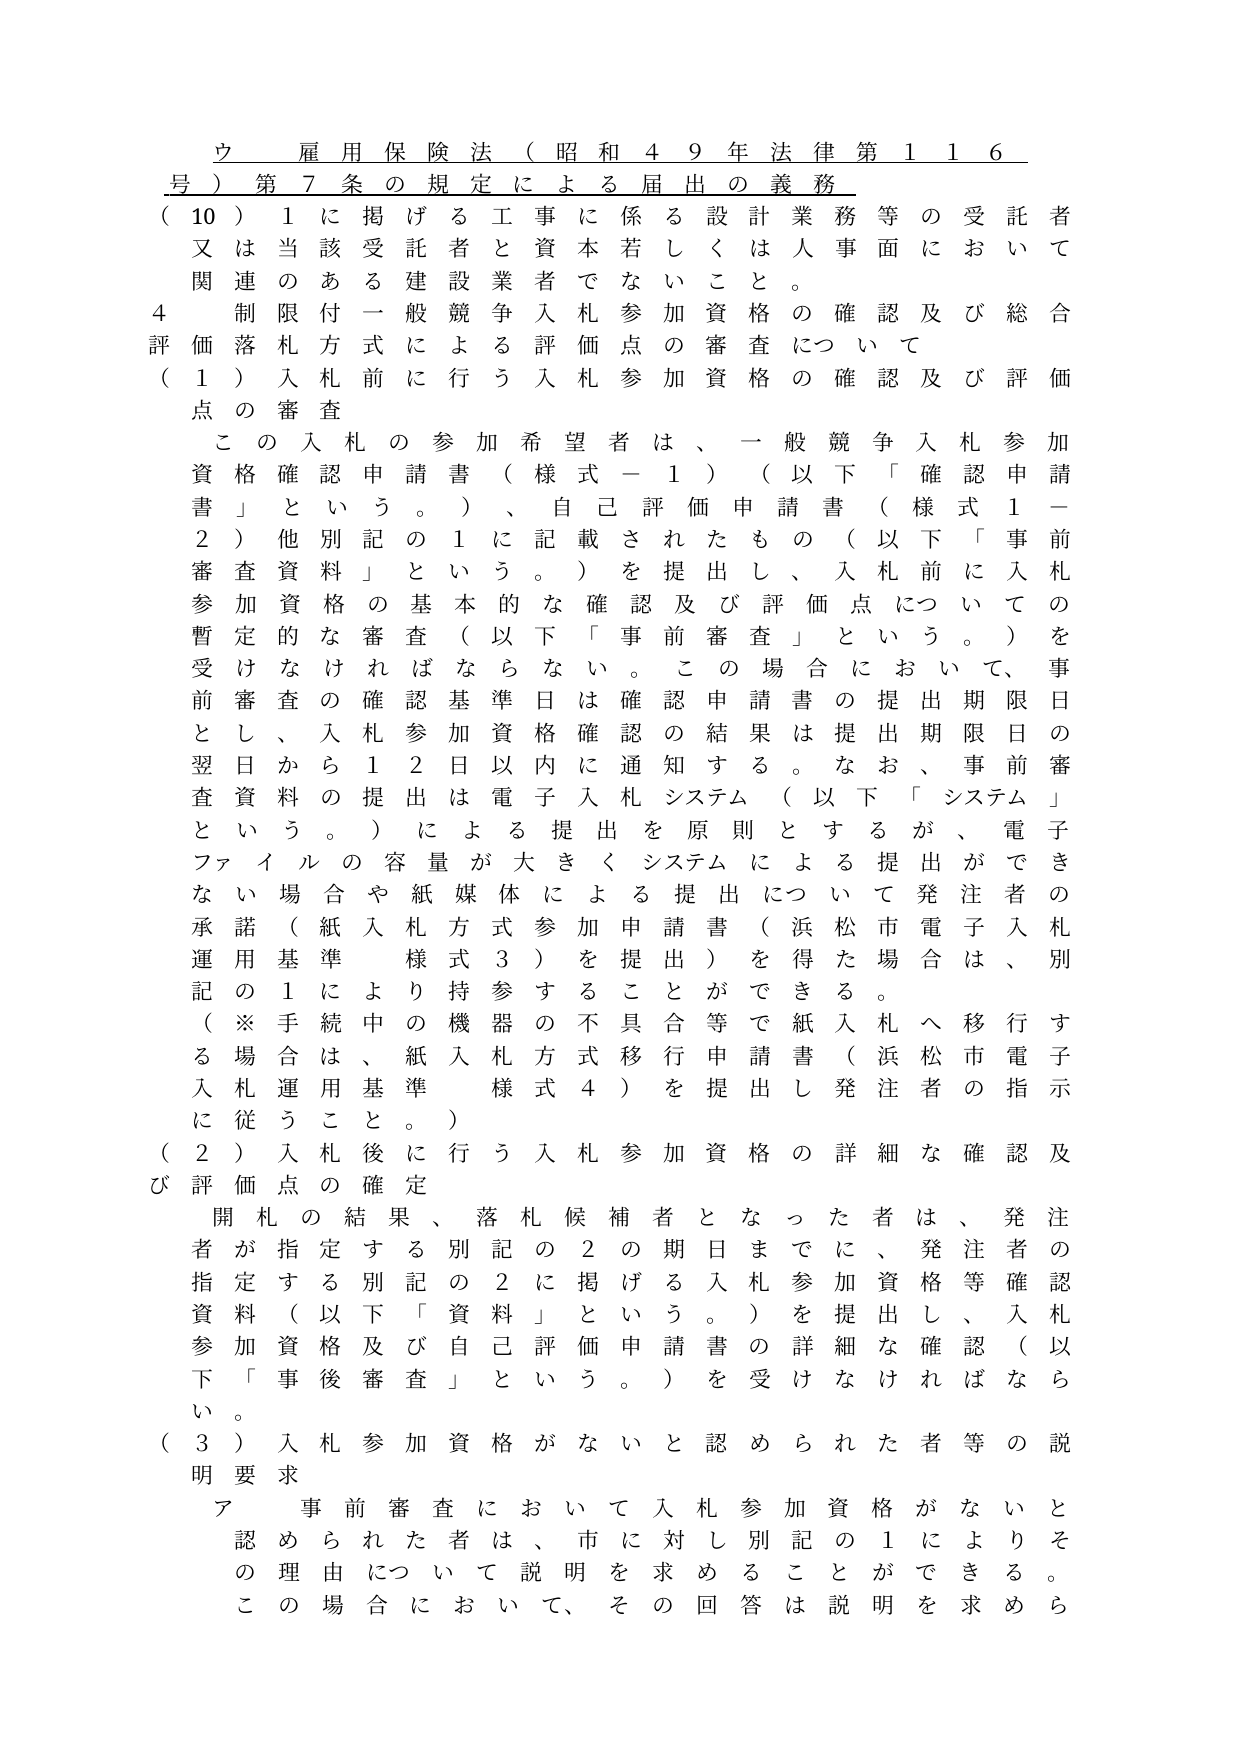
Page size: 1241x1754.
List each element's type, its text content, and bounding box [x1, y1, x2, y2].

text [193, 1491, 1092, 1620]
text ウ 雇用保険法（昭和４９年法律第１１６号）第７条の規定による届出の義務 [164, 134, 1092, 199]
text （１）入札前に行う入札参加資格の確認及び評価点の審査 [148, 360, 1092, 425]
text ４ 制限付一般競争入札参加資格の確認及び総合評価落札方式による評価点の審査について [148, 296, 1092, 360]
text （10）１に掲げる工事に係る設計業務等の受託者又は当該受託者と資本若しくは人事面において関連のある建設業者でないこと。 [148, 199, 1092, 296]
text （３）入札参加資格がないと認められた者等の説明要求 [148, 1426, 1092, 1491]
text （※手続中の機器の不具合等で紙入札へ移行する場合は、紙入札方式移行申請書（浜松市電子入札運用基準 様式４）を提出し発注者の指示に従うこと。） [170, 1006, 1092, 1135]
text （２）入札後に行う入札参加資格の詳細な確認及び評価点の確定 [148, 1135, 1092, 1200]
text この入札の参加希望者は、一般競争入札参加資格確認申請書（様式－１）（以下「確認申請書」という。）、自己評価申請書（様式１－２）他別記の１に記載されたもの（以下「事前審査資料」という。）を提出し、入札前に入札参加資格の基本的な確認及び評価点についての暫定的な審査（以下「事前審査」という。）を受けなければならない。この場合において、事前審査の確認基準日は確認申請書の提出期限日とし、入札参加資格確認の結果は提出期限日の翌日から１２日以内に通知する。なお、事前審査資料の提出は電子入札システム（以下「システム」という。）による提出を原則とするが、電子ファイルの容量が大きくシステムによる提出ができない場合や紙媒体による提出について発注者の承諾（紙入札方式参加申請書（浜松市電子入札運用基準 様式３）を提出）を得た場合は、別記の１により持参することができる。 [171, 425, 1092, 1006]
text 開札の結果、落札候補者となった者は、発注者が指定する別記の２の期日までに、発注者の指定する別記の２に掲げる入札参加資格等確認資料（以下「資料」という。）を提出し、入札参加資格及び自己評価申請書の詳細な確認（以下「事後審査」という。）を受けなければならい。 [171, 1200, 1092, 1426]
